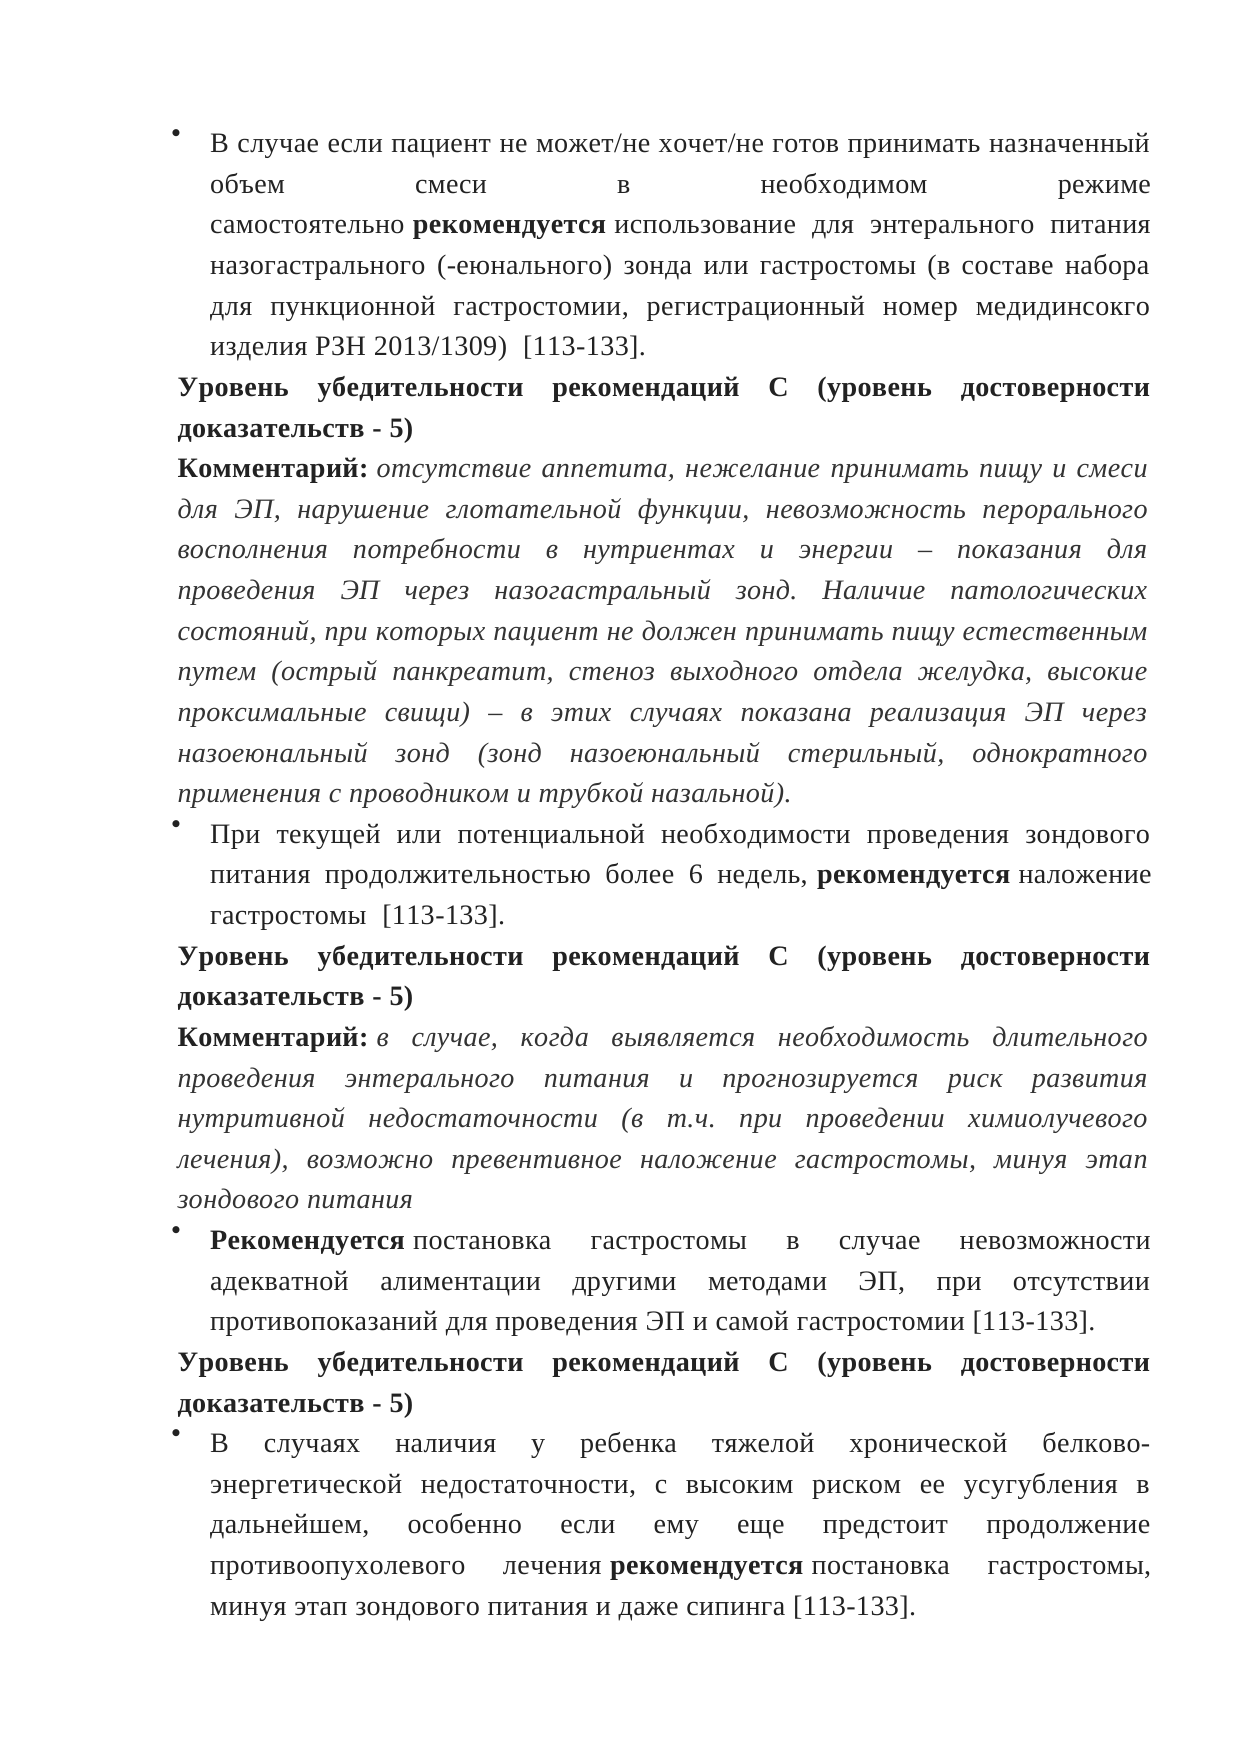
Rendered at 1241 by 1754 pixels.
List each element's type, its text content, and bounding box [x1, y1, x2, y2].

list Рекомендуется постановка гастростомы в случае невозможности адекватной алиментации другими методами ЭП, при отсутствии противопоказаний для проведения ЭП и самой гастростомии [113-133]. [172, 1215, 1152, 1337]
text Комментарий: в случае, когда выявляется необходимость длительного проведения энтерального питания и прогнозируется риск развития нутритивной недостаточности (в т.ч. при проведении химиолучевого лечения), возможно превентивное наложение гастростомы, минуя этап зондового питания [177, 1012, 1152, 1215]
text Уровень убедительности рекомендаций C (уровень достоверности доказательств - 5) [177, 1337, 1152, 1418]
list При текущей или потенциальной необходимости проведения зондового питания продолжительностью более 6 недель, рекомендуется наложение гастростомы [113-133]. [172, 809, 1152, 931]
list В случае если пациент не может/не хочет/не готов принимать назначенный объем смеси в необходимом режиме самостоятельно рекомендуется использование для энтерального питания назогастрального (-еюнального) зонда или гастростомы (в составе набора для пункционной гастростомии, регистрационный номер медидинсокго изделия РЗН 2013/1309) [113-133]. [172, 118, 1152, 362]
text Уровень убедительности рекомендаций С (уровень достоверности доказательств - 5) [177, 362, 1152, 443]
text Уровень убедительности рекомендаций C (уровень достоверности доказательств - 5) [177, 931, 1152, 1012]
text Комментарий: отсутствие аппетита, нежелание принимать пищу и смеси для ЭП, нарушение глотательной функции, невозможность перорального восполнения потребности в нутриентах и энергии – показания для проведения ЭП через назогастральный зонд. Наличие патологических состояний, при которых пациент не должен принимать пищу естественным путем (острый панкреатит, стеноз выходного отдела желудка, высокие проксимальные свищи) – в этих случаях показана реализация ЭП через назоеюнальный зонд (зонд назоеюнальный стерильный, однократного применения с проводником и трубкой назальной). [177, 443, 1152, 809]
list В случаях наличия у ребенка тяжелой хронической белково-энергетической недостаточности, с высоким риском ее усугубления в дальнейшем, особенно если ему еще предстоит продолжение противоопухолевого лечения рекомендуется постановка гастростомы, минуя этап зондового питания и даже сипинга [113-133]. [172, 1418, 1152, 1621]
